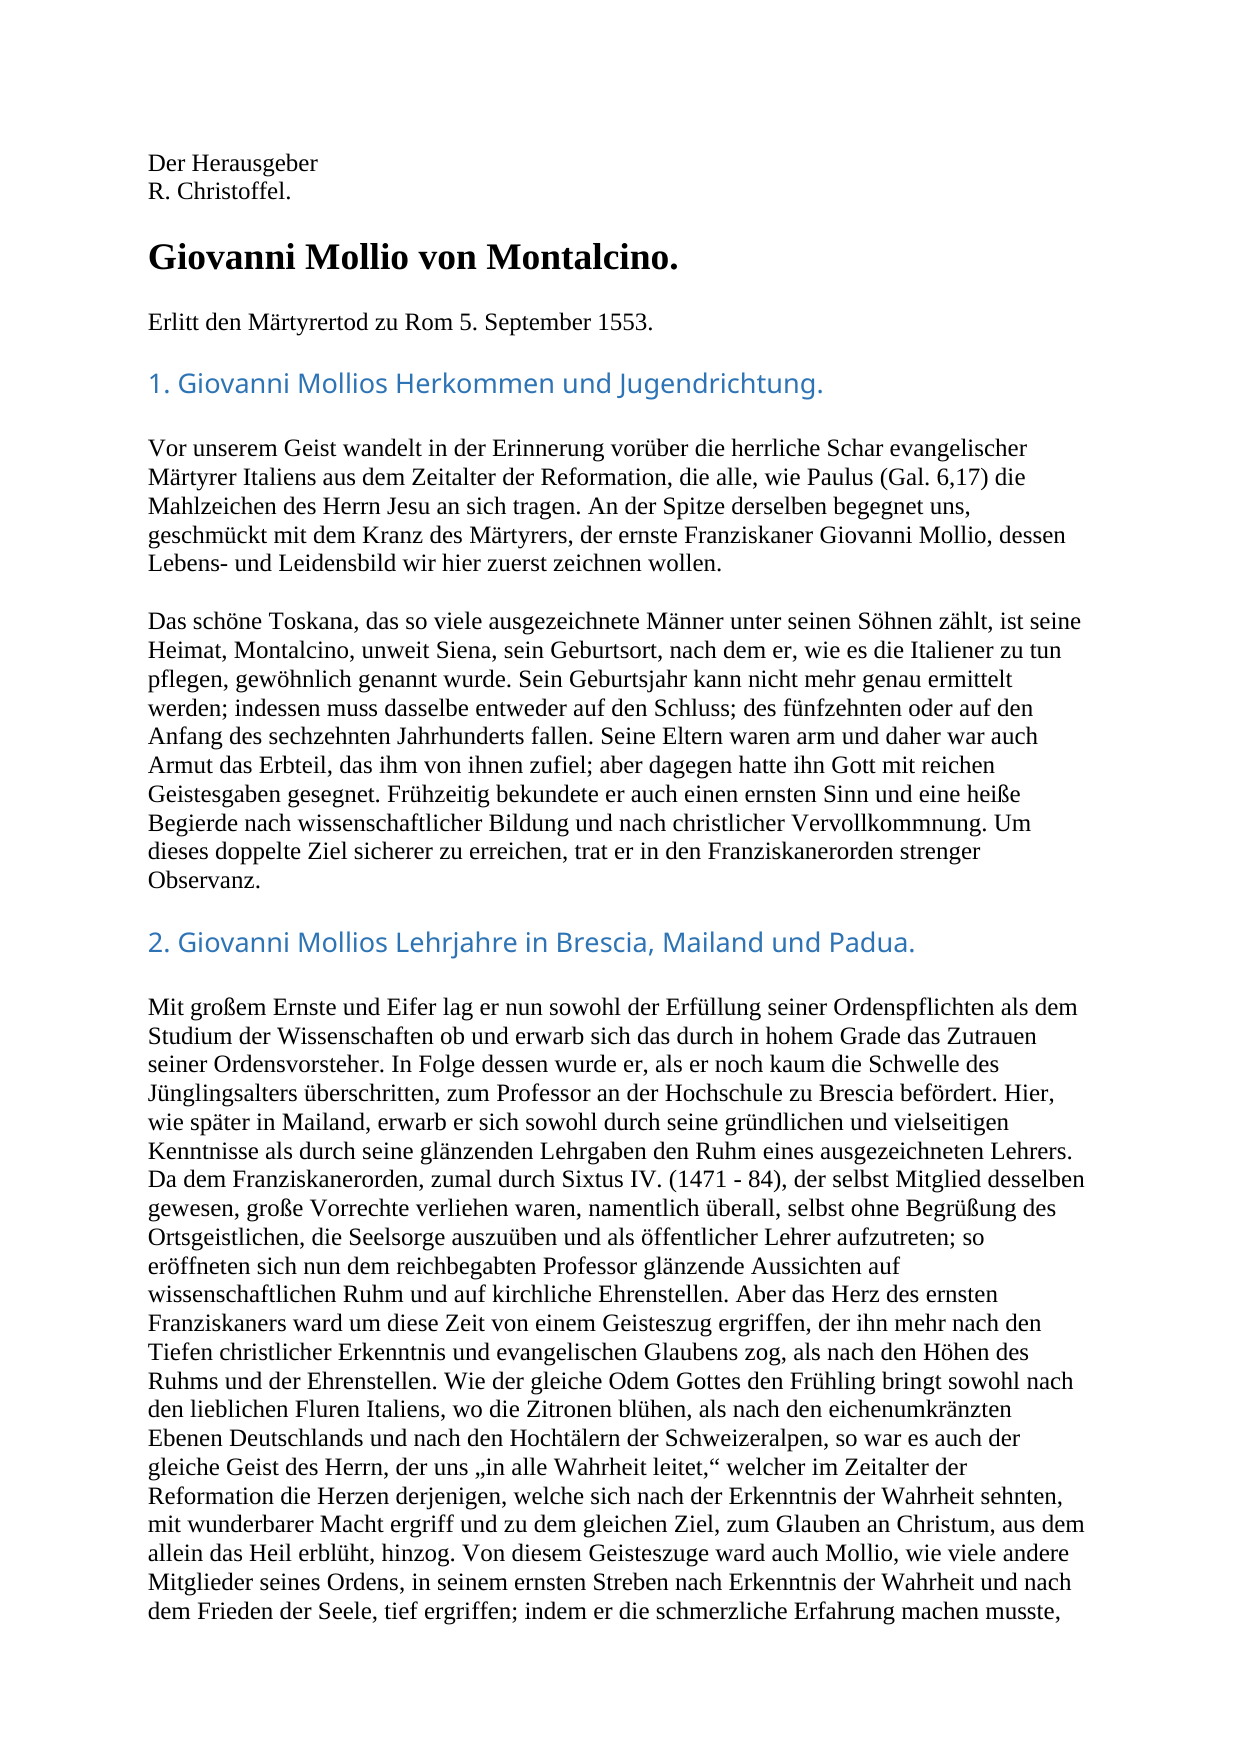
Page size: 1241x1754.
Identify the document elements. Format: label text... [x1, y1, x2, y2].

text Vor unserem Geist wandelt in der Erinnerung vorüber die herrliche Schar evangelischer Märtyrer Italiens aus dem Zeitalter der Reformation, die alle, wie Paulus (Gal. 6,17) die Mahlzeichen des Herrn Jesu an sich tragen. An der Spitze derselben begegnet uns, geschmückt mit dem Kranz des Märtyrers, der ernste Franziskaner Giovanni Mollio, dessen Lebens- und Leidensbild wir hier zuerst zeichnen wollen. [148, 433, 1093, 577]
subtitle 1. Giovanni Mollios Herkommen und Jugendrichtung. [148, 364, 1093, 401]
subtitle 2. Giovanni Mollios Lehrjahre in Brescia, Mailand und Padua. [148, 923, 1093, 960]
text Der Herausgeber R. Christoffel. [148, 148, 1093, 205]
text Erlitt den Märtyrertod zu Rom 5. September 1553. [148, 307, 1093, 335]
subtitle Giovanni Mollio von Montalcino. [148, 234, 1093, 277]
text Das schöne Toskana, das so viele ausgezeichnete Männer unter seinen Söhnen zählt, ist seine Heimat, Montalcino, unweit Siena, sein Geburtsort, nach dem er, wie es die Italiener zu tun pflegen, gewöhnlich genannt wurde. Sein Geburtsjahr kann nicht mehr genau ermittelt werden; indessen muss dasselbe entweder auf den Schluss; des fünfzehnten oder auf den Anfang des sechzehnten Jahrhunderts fallen. Seine Eltern waren arm und daher war auch Armut das Erbteil, das ihm von ihnen zufiel; aber dagegen hatte ihn Gott mit reichen Geistesgaben gesegnet. Frühzeitig bekundete er auch einen ernsten Sinn und eine heiße Begierde nach wissenschaftlicher Bildung und nach christlicher Vervollkommnung. Um dieses doppelte Ziel sicherer zu erreichen, trat er in den Franziskanerorden strenger Observanz. [148, 606, 1093, 894]
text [148, 992, 1093, 1624]
